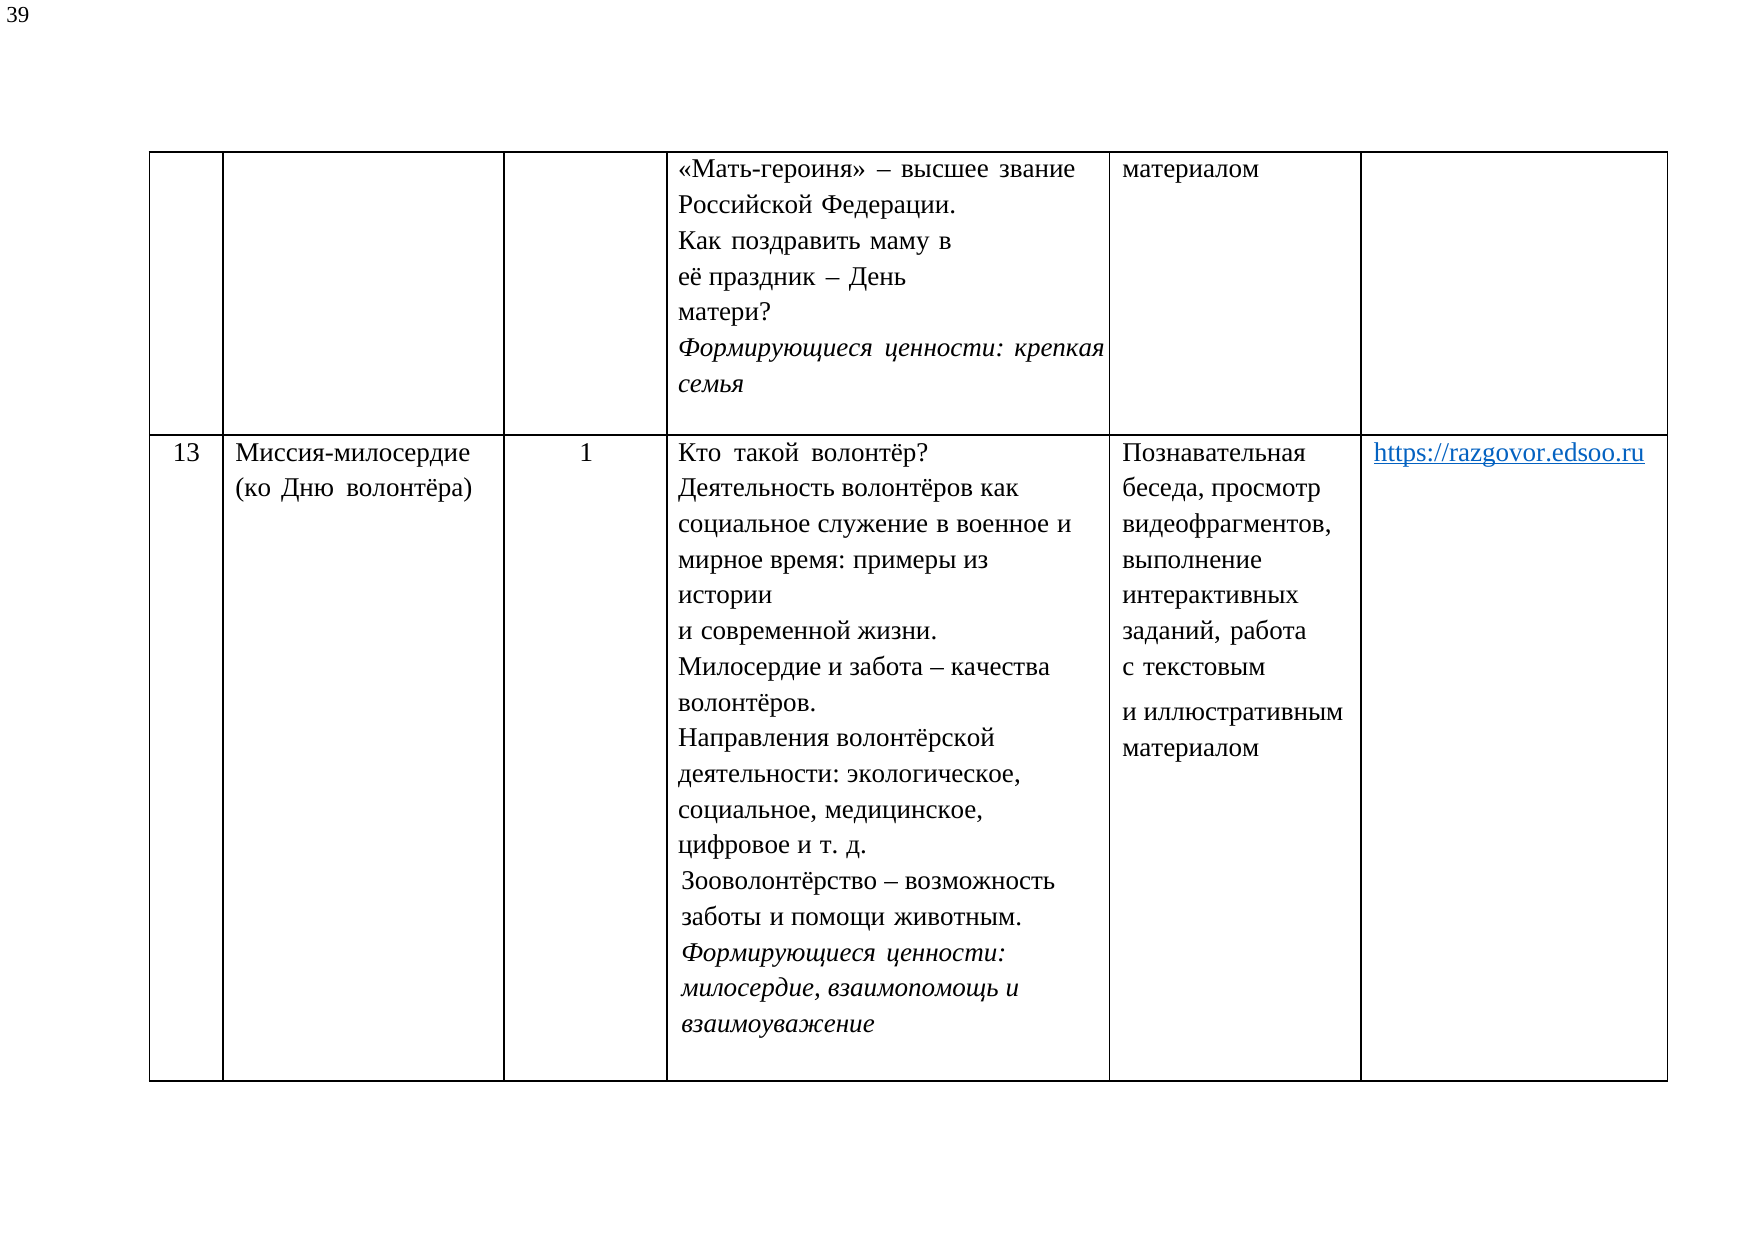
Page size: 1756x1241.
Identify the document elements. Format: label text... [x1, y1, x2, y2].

table_cell 1 [505, 436, 666, 1080]
table_header [1362, 153, 1667, 434]
table_cell https://razgovor.edsoo.ru [1362, 436, 1667, 1080]
table_cell Миссия-милосердие (ко Дню волонтёра) [224, 436, 503, 1080]
table_cell Кто такой волонтёр? Деятельность волонтёров как социальное служение в военное и мирное время: примеры из истории и современной жизни. Милосердие и забота – качества волонтёров. Направления волонтёрской деятельности: экологическое, социальное, медицинское, цифровое и т. д. Зооволонтёрство – возможность заботы и помощи животным. Формирующиеся ценности: милосердие, взаимопомощь и взаимоуважение [668, 436, 1109, 1080]
table_header [150, 153, 222, 434]
table_header материалом [1110, 153, 1360, 434]
table_cell 13 [150, 436, 222, 1080]
table_header «Мать-героиня» – высшее звание Российской Федерации. Как поздравить маму в её праздник – День матери? Формирующиеся ценности: крепкая семья [668, 153, 1109, 434]
table_header [505, 153, 666, 434]
table_cell Познавательная беседа, просмотр видеофрагментов, выполнение интерактивных заданий, работа с текстовым и иллюстративным материалом [1110, 436, 1360, 1080]
table_header [224, 153, 503, 434]
